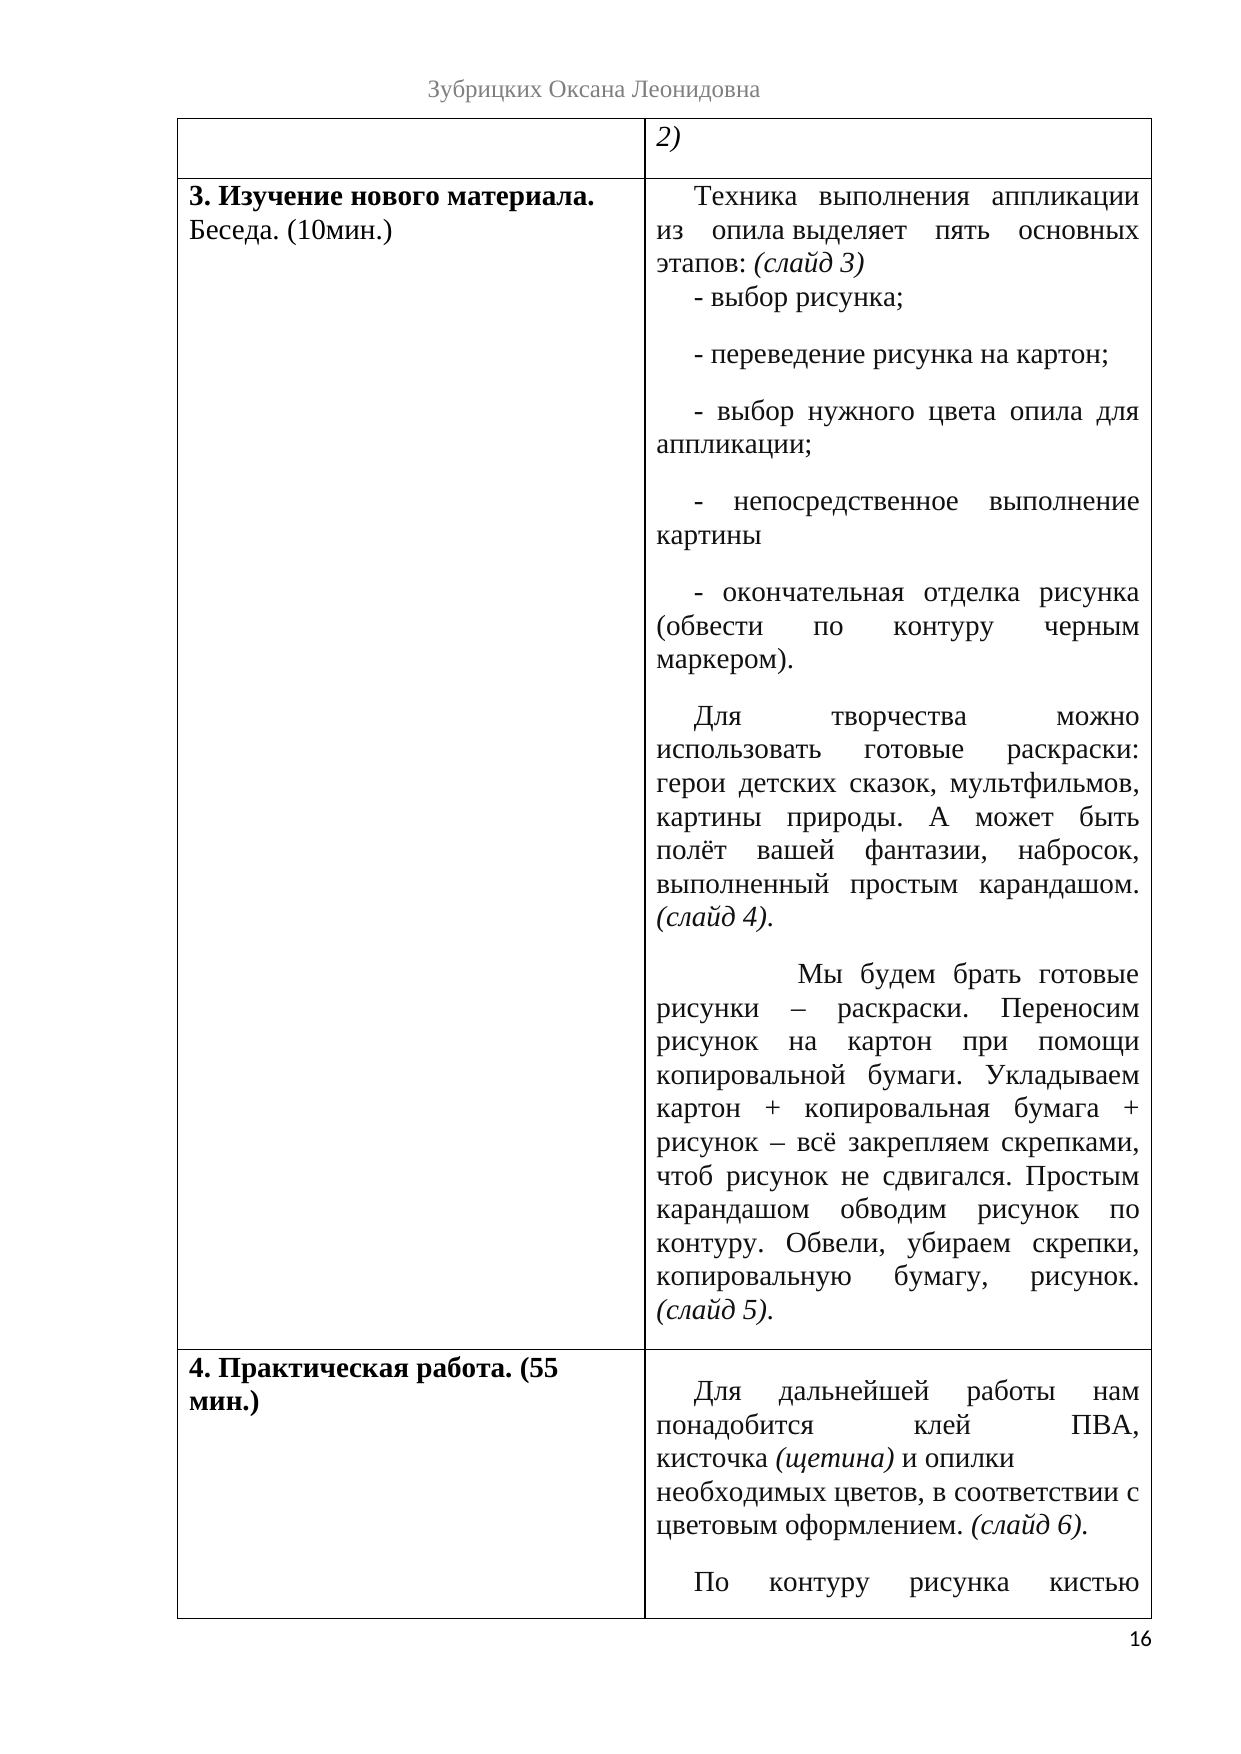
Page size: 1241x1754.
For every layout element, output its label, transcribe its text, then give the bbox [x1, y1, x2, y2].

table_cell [646, 119, 1151, 177]
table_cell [646, 1350, 1151, 1618]
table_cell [178, 119, 644, 177]
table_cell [178, 1350, 644, 1618]
table_cell 3. Изучение нового материала. Беседа. (10мин.) [178, 179, 644, 1349]
table_cell Техника выполнения аппликации из опила выделяет пять основных этапов: (слайд 3) - выбор рисунка; - переведение рисунка на картон; - выбор нужного цвета опила для аппликации; - непосредственное выполнение картины - окончательная отделка рисунка (обвести по контуру черным маркером). Для творчества можно использовать готовые раскраски: герои детских сказок, мультфильмов, картины природы. А может быть полёт вашей фантазии, набросок, выполненный простым карандашом. (слайд 4). Мы будем брать готовые рисунки – раскраски. Переносим рисунок на картон при помощи копировальной бумаги. Укладываем картон + копировальная бумага + рисунок – всё закрепляем скрепками, чтоб рисунок не сдвигался. Простым карандашом обводим рисунок по контуру. Обвели, убираем скрепки, копировальную бумагу, рисунок. (слайд 5). [646, 179, 1151, 1349]
